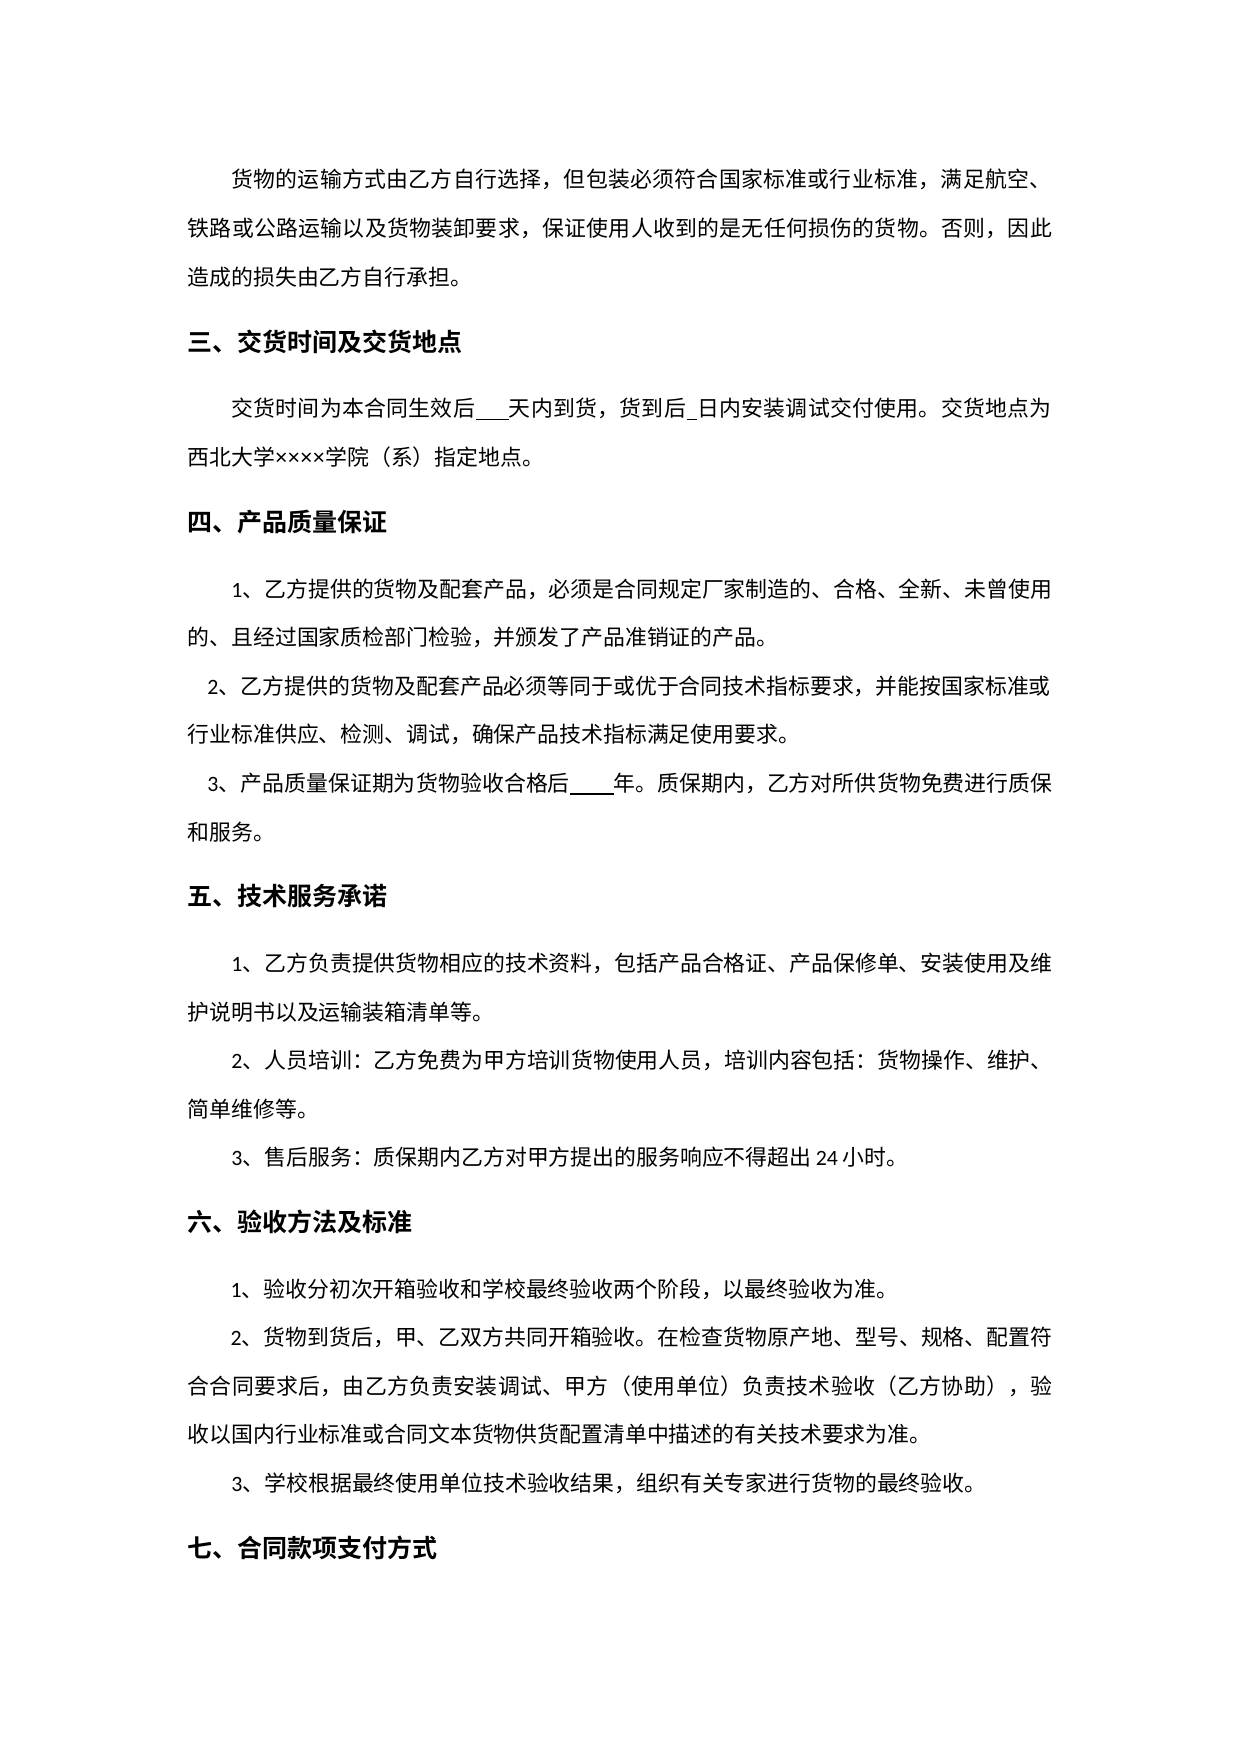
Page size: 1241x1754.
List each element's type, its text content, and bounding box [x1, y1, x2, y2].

text 交货时间为本合同生效后 天内到货，货到后 日内安装调试交付使用。交货地点为西北大学××××学院（系）指定地点。 [187, 391, 1053, 472]
text 3、售后服务：质保期内乙方对甲方提出的服务响应不得超出24小时。 [187, 1140, 1053, 1172]
text 1、乙方提供的货物及配套产品，必须是合同规定厂家制造的、合格、全新、未曾使用的、且经过国家质检部门检验，并颁发了产品准销证的产品。 [187, 571, 1053, 652]
text 2、人员培训：乙方免费为甲方培训货物使用人员，培训内容包括：货物操作、维护、简单维修等。 [187, 1043, 1053, 1124]
text 六、验收方法及标准 [187, 1188, 1053, 1253]
text 五、技术服务承诺 [187, 862, 1053, 927]
text 2、货物到货后，甲、乙双方共同开箱验收。在检查货物原产地、型号、规格、配置符合合同要求后，由乙方负责安装调试、甲方（使用单位）负责技术验收（乙方协助），验收以国内行业标准或合同文本货物供货配置清单中描述的有关技术要求为准。 [187, 1319, 1053, 1449]
text 三、交货时间及交货地点 [187, 308, 1053, 373]
text 七、合同款项支付方式 [187, 1514, 1053, 1579]
text 1、验收分初次开箱验收和学校最终验收两个阶段，以最终验收为准。 [187, 1271, 1053, 1304]
text 3、学校根据最终使用单位技术验收结果，组织有关专家进行货物的最终验收。 [187, 1465, 1053, 1498]
text 2、乙方提供的货物及配套产品必须等同于或优于合同技术指标要求，并能按国家标准或行业标准供应、检测、调试，确保产品技术指标满足使用要求。 [187, 668, 1053, 749]
text 四、产品质量保证 [187, 488, 1053, 553]
text 1、乙方负责提供货物相应的技术资料，包括产品合格证、产品保修单、安装使用及维护说明书以及运输装箱清单等。 [187, 946, 1053, 1027]
text 货物的运输方式由乙方自行选择，但包装必须符合国家标准或行业标准，满足航空、铁路或公路运输以及货物装卸要求，保证使用人收到的是无任何损伤的货物。否则，因此造成的损失由乙方自行承担。 [187, 162, 1053, 292]
text 3、产品质量保证期为货物验收合格后 年。质保期内，乙方对所供货物免费进行质保和服务。 [187, 765, 1053, 847]
